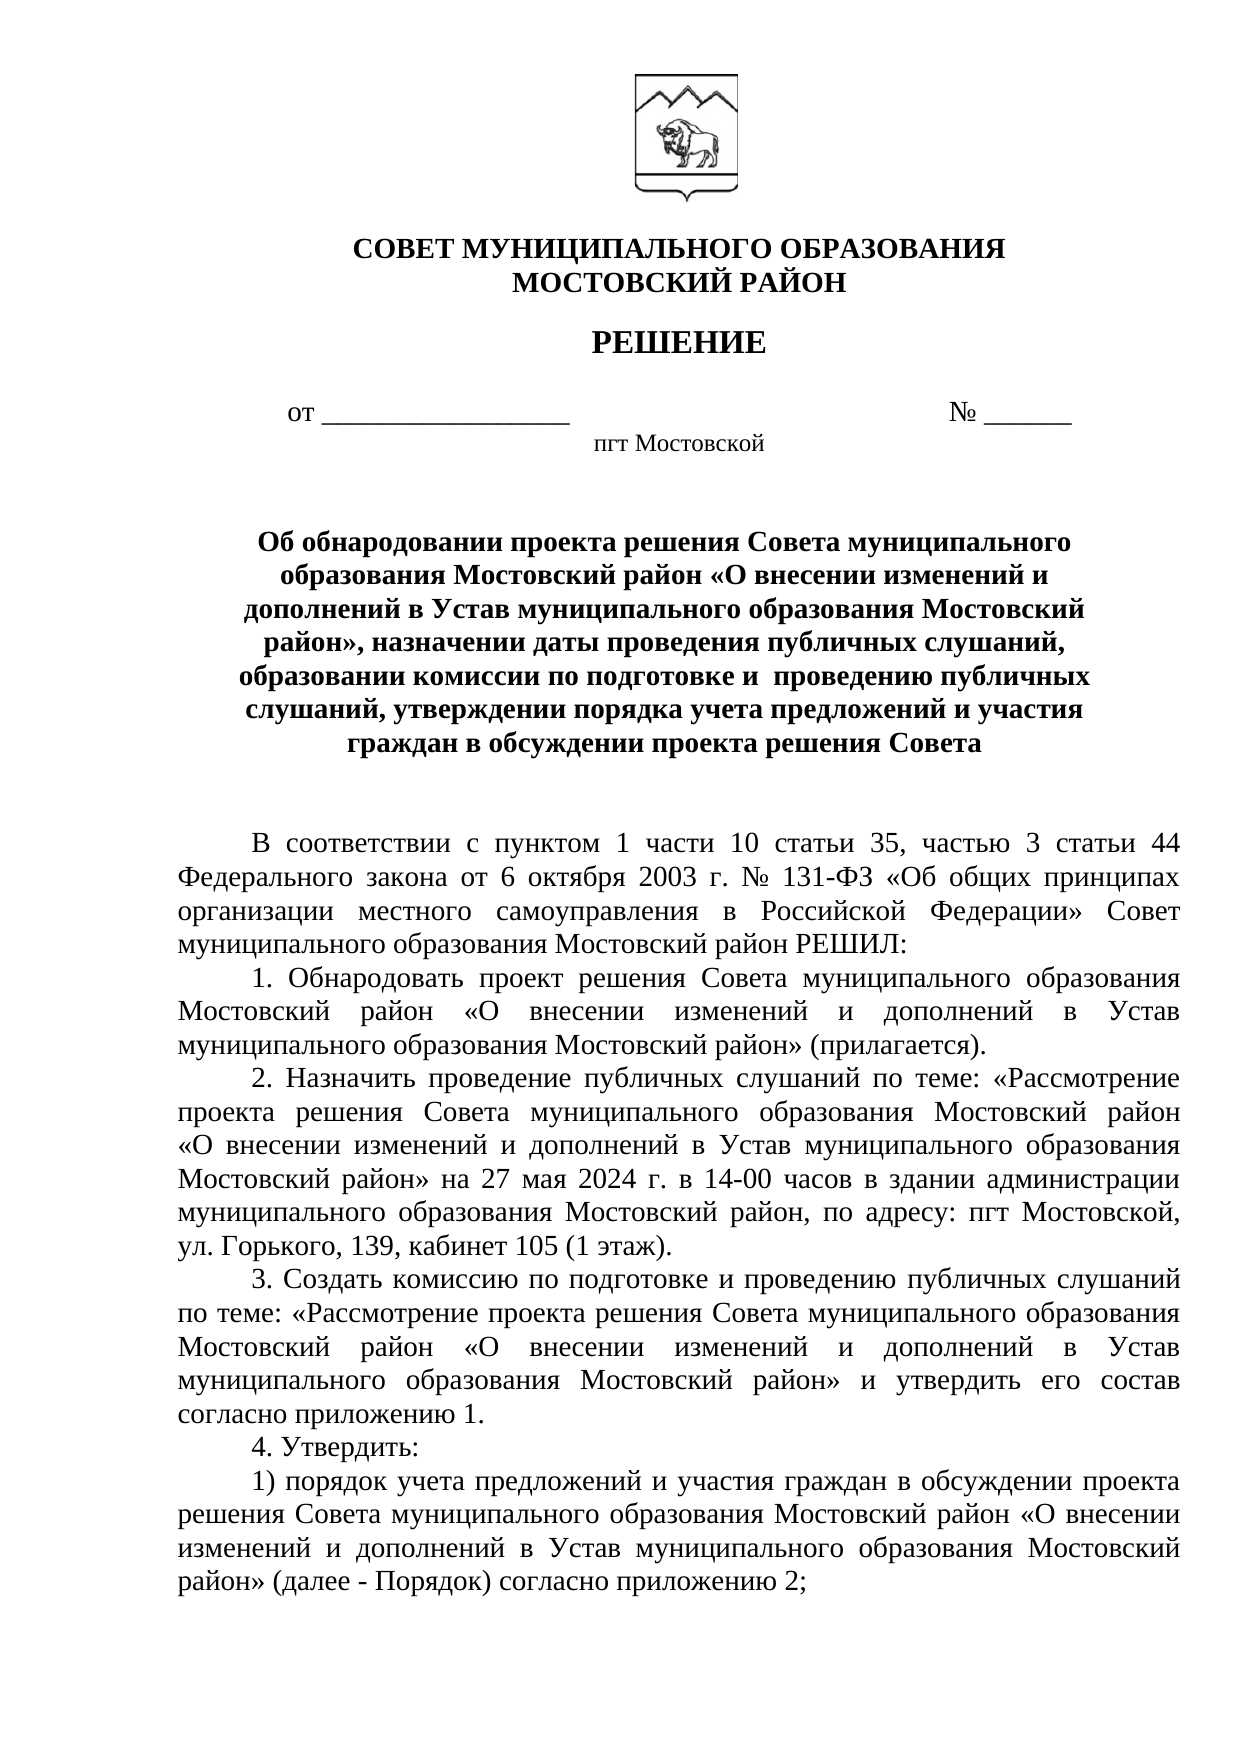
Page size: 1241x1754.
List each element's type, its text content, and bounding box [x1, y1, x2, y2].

text 3. Создать комиссию по подготовке и проведению публичных слушаний по теме: «Рассмотрение проекта решения Совета муниципального образования Мостовский район «О внесении изменений и дополнений в Устав муниципального образования Мостовский район» и утвердить его состав согласно приложению 1. [177, 1262, 1181, 1429]
text пгт Мостовской [177, 428, 1181, 457]
text 2. Назначить проведение публичных слушаний по теме: «Рассмотрение проекта решения Совета муниципального образования Мостовский район «О внесении изменений и дополнений в Устав муниципального образования Мостовский район» на 27 мая 2024 г. в 14-00 часов в здании администрации муниципального образования Мостовский район, по адресу: пгт Мостовской, ул. Горького, 139, кабинет 105 (1 этаж). [177, 1060, 1181, 1262]
text 1) порядок учета предложений и участия граждан в обсуждении проекта решения Совета муниципального образования Мостовский район «О внесении изменений и дополнений в Устав муниципального образования Мостовский район» (далее - Порядок) согласно приложению 2; [177, 1463, 1181, 1597]
text МОСТОВСКИЙ РАЙОН [177, 265, 1181, 298]
text от _________________ № ______ [177, 394, 1181, 428]
text В соответствии с пунктом 1 части 10 статьи 35, частью 3 статьи 44 Федерального закона от 6 октября 2003 г. № 131-ФЗ «Об общих принципах организации местного самоуправления в Российской Федерации» Совет муниципального образования Мостовский район РЕШИЛ: [177, 826, 1181, 960]
picture [634, 74, 738, 202]
text 1. Обнародовать проект решения Совета муниципального образования Мостовский район «О внесении изменений и дополнений в Устав муниципального образования Мостовский район» (прилагается). [177, 960, 1181, 1060]
text 4. Утвердить: [177, 1429, 1181, 1463]
text РЕШЕНИЕ [177, 322, 1181, 361]
text Об обнародовании проекта решения Совета муниципального образования Мостовский район «О внесении изменений и дополнений в Устав муниципального образования Мостовский район», назначении даты проведения публичных слушаний, образовании комиссии по подготовке и проведению публичных слушаний, утверждении порядка учета предложений и участия граждан в обсуждении проекта решения Совета [236, 524, 1092, 758]
text СОВЕТ МУНИЦИПАЛЬНОГО ОБРАЗОВАНИЯ [177, 231, 1181, 265]
